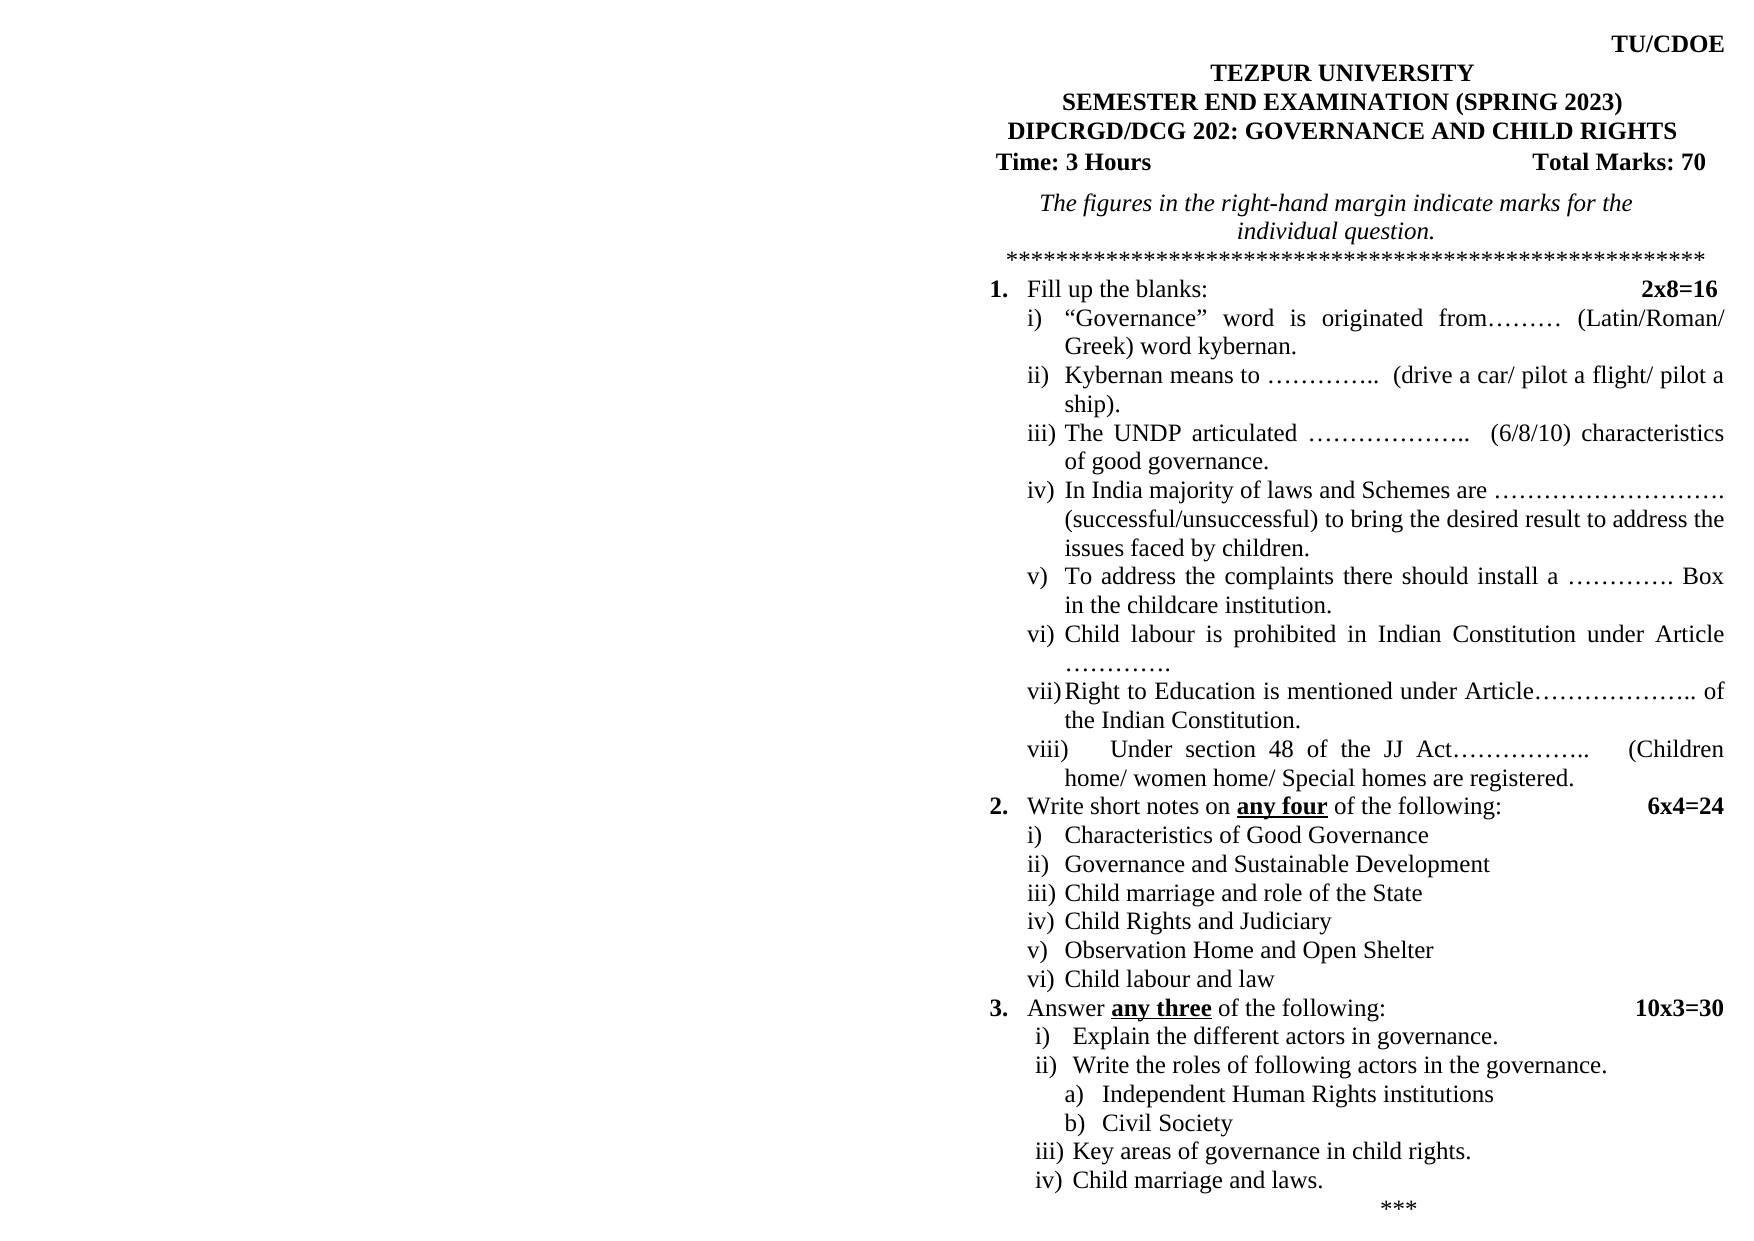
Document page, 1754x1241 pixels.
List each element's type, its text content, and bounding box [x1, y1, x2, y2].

list Explain the different actors in governance. [1035, 1021, 1725, 1050]
text TEZPUR UNIVERSITY [960, 58, 1725, 87]
list To address the complaints there should install a …………. Box in the childcare institution. [1027, 561, 1725, 619]
list “Governance” word is originated from……… (Latin/Roman/ Greek) word kybernan. [1027, 303, 1725, 360]
text The figures in the right-hand margin indicate marks for the individual question. [989, 188, 1682, 245]
list Answer any three of the following: 10x3=30 [989, 993, 1725, 1021]
list Child marriage and role of the State [1027, 878, 1725, 906]
list Governance and Sustainable Development [1027, 849, 1725, 878]
text SEMESTER END EXAMINATION (SPRING 2023) [960, 87, 1725, 116]
list Child marriage and laws. [1035, 1165, 1725, 1194]
list The UNDP articulated ……………….. (6/8/10) characteristics of good governance. [1027, 418, 1725, 475]
list Observation Home and Open Shelter [1027, 935, 1725, 964]
text Time: 3 Hours Total Marks: 70 [989, 147, 1725, 176]
list Child labour is prohibited in Indian Constitution under Article …………. [1027, 619, 1725, 676]
text TU/CDOE [960, 29, 1725, 58]
text *** [1072, 1194, 1725, 1223]
list Child Rights and Judiciary [1027, 906, 1725, 935]
list (successful/unsuccessful) to bring the desired result to address the issues faced by children. [1064, 504, 1725, 561]
list Kybernan means to ………….. (drive a car/ pilot a flight/ pilot a ship). [1027, 360, 1725, 418]
text DIPCRGD/DCG 202: GOVERNANCE AND CHILD RIGHTS [960, 116, 1725, 144]
list Fill up the blanks: 2x8=16 [989, 274, 1719, 303]
list Child labour and law [1027, 964, 1725, 993]
list Characteristics of Good Governance [1027, 820, 1725, 849]
list In India majority of laws and Schemes are ………………………. [1027, 475, 1725, 504]
list Key areas of governance in child rights. [1035, 1136, 1725, 1165]
list Write the roles of following actors in the governance. [1035, 1050, 1725, 1079]
list Right to Education is mentioned under Article……………….. of the Indian Constitution. [1027, 676, 1725, 734]
list Under section 48 of the JJ Act…………….. (Children home/ women home/ Special homes are registered. [1027, 734, 1725, 791]
list Write short notes on any four of the following: 6x4=24 [989, 791, 1725, 820]
list Civil Society [1064, 1108, 1725, 1136]
list Independent Human Rights institutions [1064, 1079, 1725, 1108]
text ******************************************************** [989, 245, 1719, 274]
